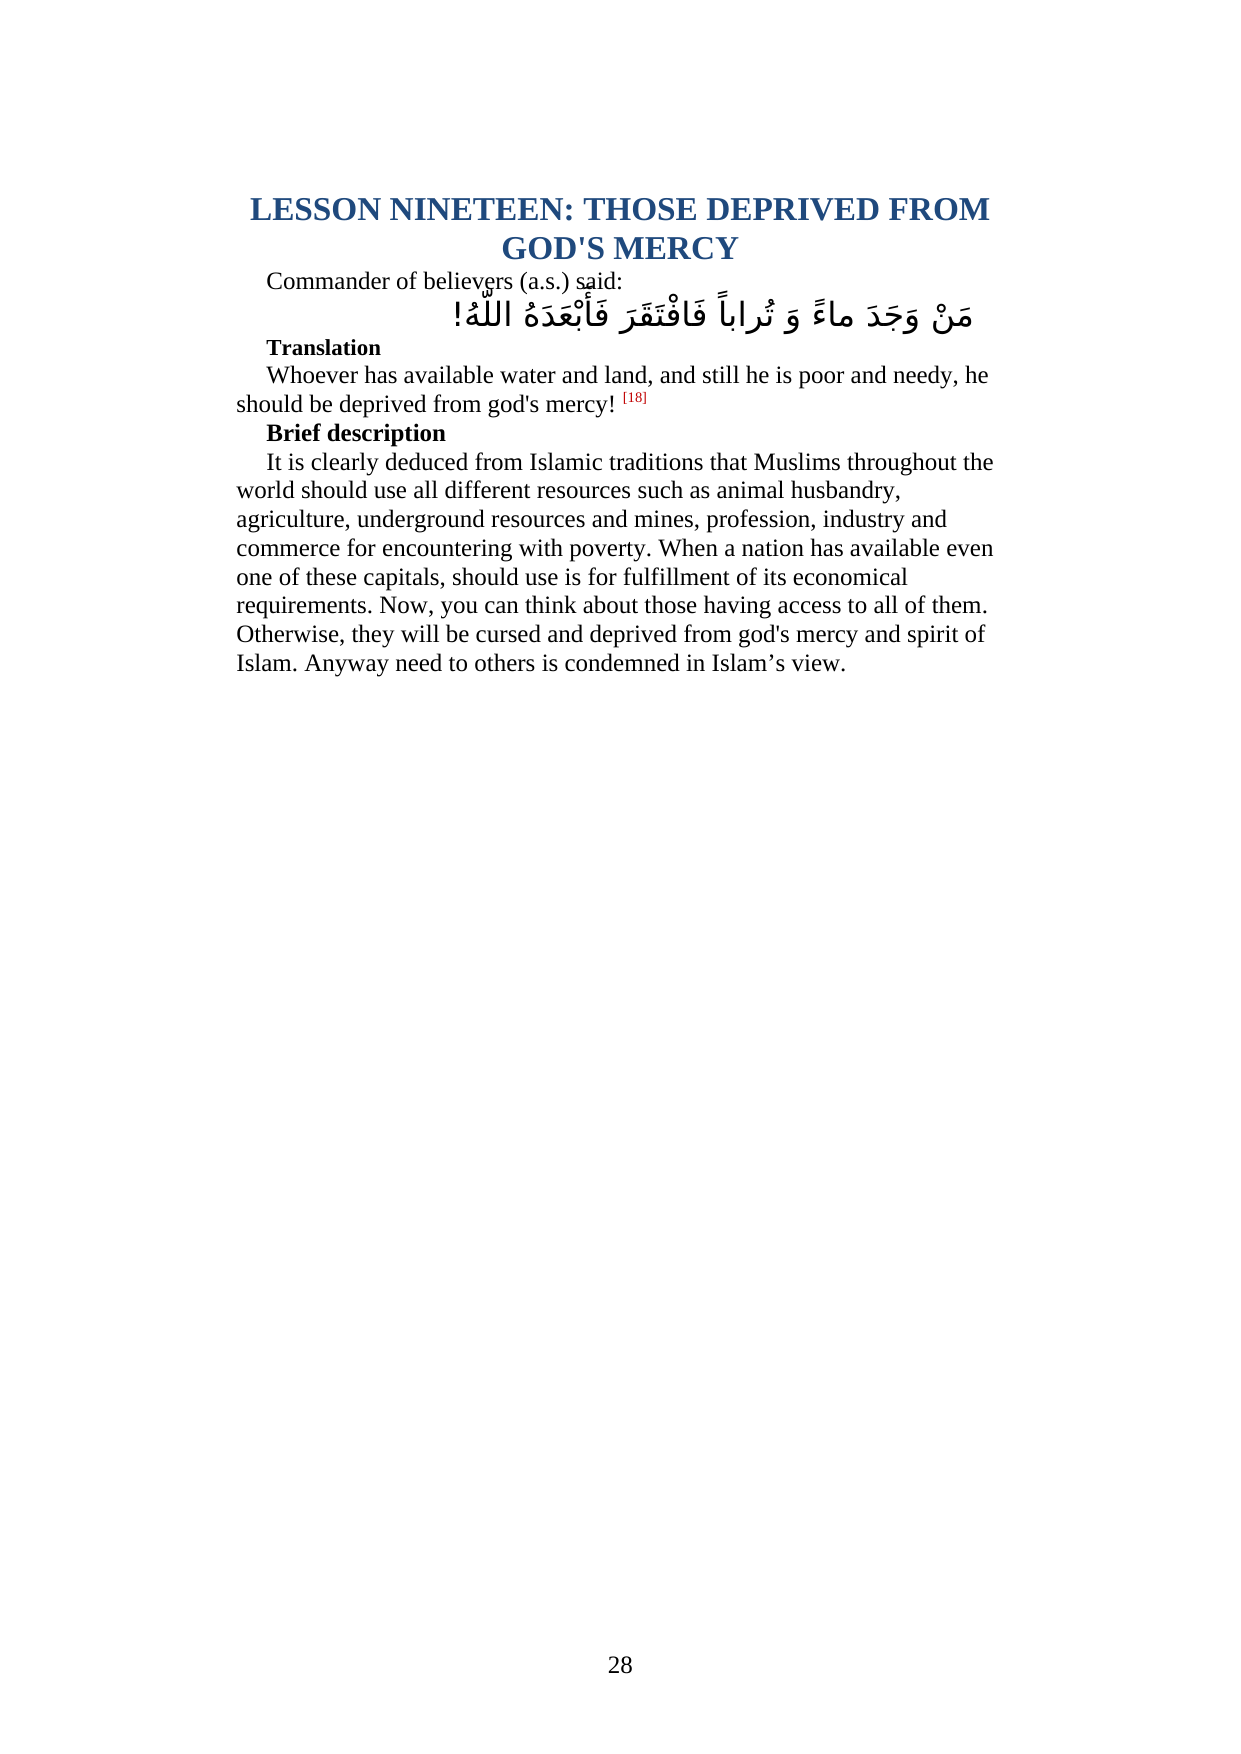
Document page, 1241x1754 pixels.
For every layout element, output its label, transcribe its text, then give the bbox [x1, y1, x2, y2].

subtitle LESSON NINETEEN: THOSE DEPRIVED FROM GOD'S MERCY [236, 190, 1004, 266]
text Commander of believers (a.s.) said: [236, 266, 1004, 295]
text مَنْ وَجَدَ ماءً وَ تُراباً فَافْتَقَرَ فَأَبْعَدَهُ اللّهُ! [236, 295, 1004, 334]
text It is clearly deduced from Islamic traditions that Muslims throughout the world should use all different resources such as animal husbandry, agriculture, underground resources and mines, profession, industry and commerce for encountering with poverty. When a nation has available even one of these capitals, should use is for fulfillment of its economical requirements. Now, you can think about those having access to all of them. Otherwise, they will be cursed and deprived from god's mercy and spirit of Islam. Anyway need to others is condemned in Islam’s view. [236, 447, 1004, 677]
text Brief description [236, 418, 1004, 447]
text Whoever has available water and land, and still he is poor and needy, he should be deprived from god's mercy! [18] [236, 360, 1004, 418]
text Translation [236, 334, 1004, 360]
